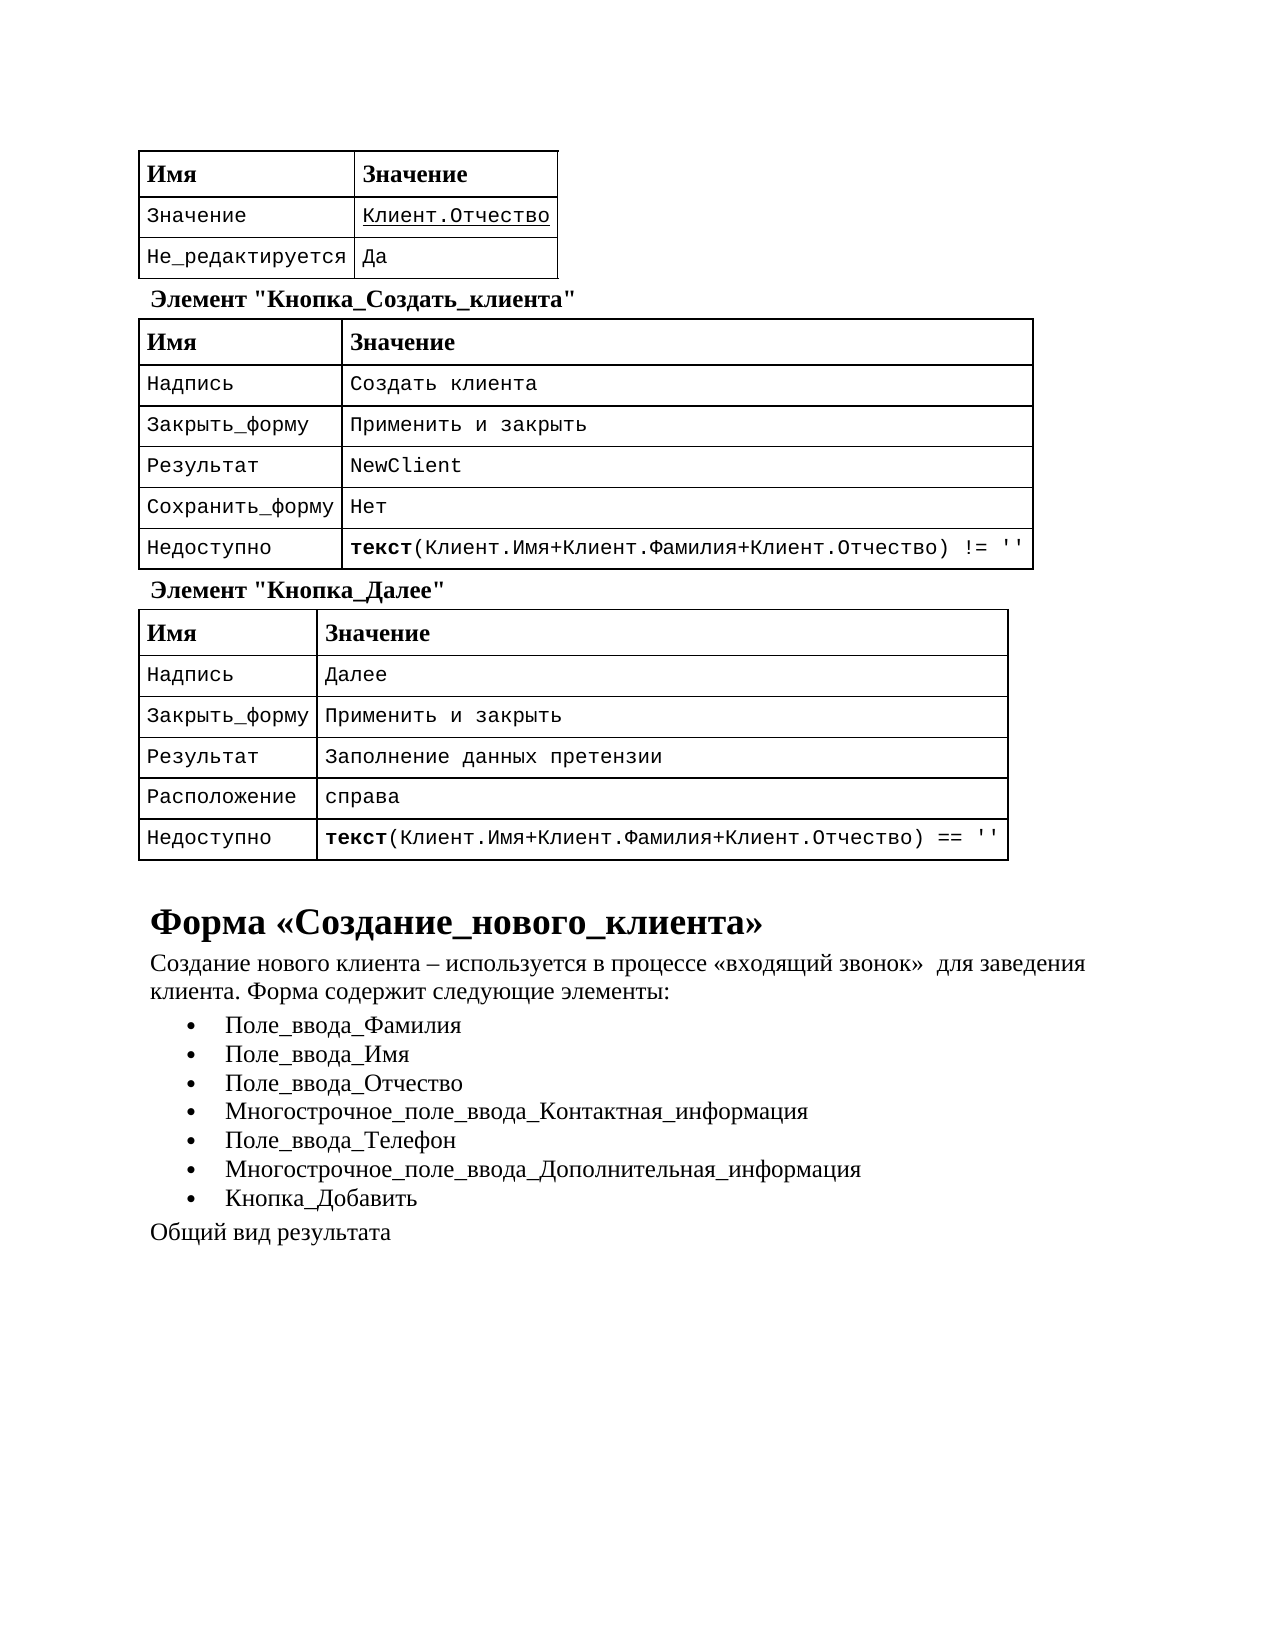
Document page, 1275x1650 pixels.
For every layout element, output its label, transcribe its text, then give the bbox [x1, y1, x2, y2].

table_header Имя [140, 152, 354, 196]
table_cell Значение [140, 198, 354, 237]
table_cell Надпись [140, 656, 316, 696]
table_cell Сохранить_форму [140, 488, 341, 527]
text Общий вид результата [150, 1217, 1125, 1245]
table_cell справа [318, 779, 1007, 818]
table_cell Создать клиента [343, 366, 1032, 405]
table_cell Да [355, 238, 557, 278]
table_cell NewClient [343, 447, 1032, 487]
subtitle Элемент "Кнопка_Далее" [150, 575, 1125, 604]
table_cell Результат [140, 447, 341, 487]
table_header Имя [140, 610, 316, 655]
table_cell Клиент.Отчество [355, 198, 557, 237]
subtitle Элемент "Кнопка_Создать_клиента" [150, 284, 1125, 313]
table_cell Результат [140, 738, 316, 777]
list Поле_ввода_Фамилия [187, 1010, 1125, 1039]
list Поле_ввода_Отчество [187, 1068, 1125, 1096]
table_cell Нет [343, 488, 1032, 527]
table_cell Не_редактируется [140, 238, 354, 278]
table_cell текст(Клиент.Имя+Клиент.Фамилия+Клиент.Отчество) != '' [343, 529, 1032, 568]
table_cell Применить и закрыть [318, 697, 1007, 736]
table_cell Далее [318, 656, 1007, 696]
table_cell Расположение [140, 779, 316, 818]
table_header Значение [355, 152, 557, 196]
table_header Значение [343, 320, 1032, 364]
table_header Имя [140, 320, 341, 364]
list Поле_ввода_Имя [187, 1039, 1125, 1068]
table_cell Закрыть_форму [140, 407, 341, 446]
table_cell Закрыть_форму [140, 697, 316, 736]
table_cell Недоступно [140, 820, 316, 859]
table_cell Применить и закрыть [343, 407, 1032, 446]
table_cell Надпись [140, 366, 341, 405]
table_cell Заполнение данных претензии [318, 738, 1007, 777]
table_cell текст(Клиент.Имя+Клиент.Фамилия+Клиент.Отчество) == '' [318, 820, 1007, 859]
text Создание нового клиента – используется в процессе «входящий звонок» для заведения клиента. Форма содержит следующие элементы: [150, 948, 1125, 1005]
list Поле_ввода_Телефон [187, 1125, 1125, 1154]
table_cell Недоступно [140, 529, 341, 568]
list Кнопка_Добавить [187, 1183, 1125, 1211]
list Многострочное_поле_ввода_Дополнительная_информация [187, 1154, 1125, 1183]
table_header Значение [318, 610, 1007, 655]
subtitle Форма «Создание_нового_клиента» [150, 899, 1125, 942]
list Многострочное_поле_ввода_Контактная_информация [187, 1096, 1125, 1125]
